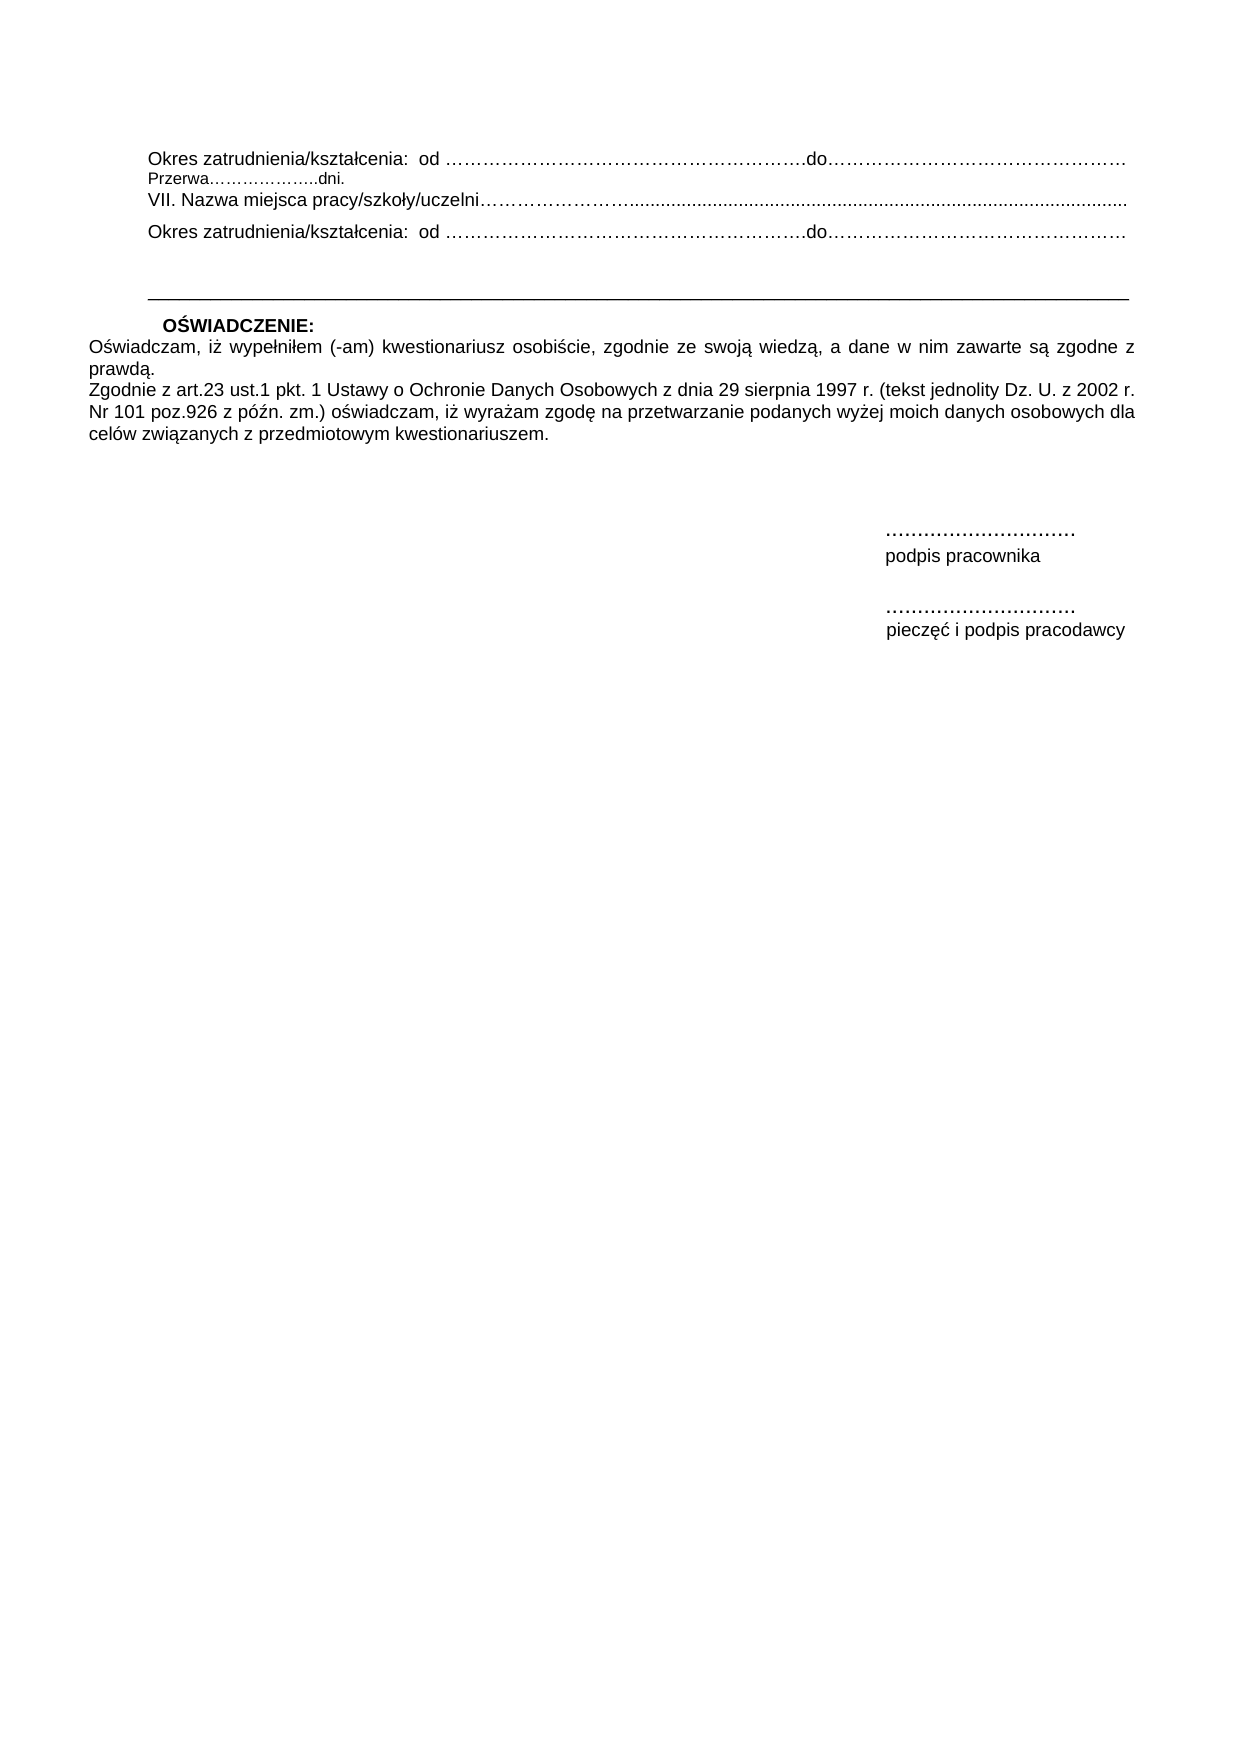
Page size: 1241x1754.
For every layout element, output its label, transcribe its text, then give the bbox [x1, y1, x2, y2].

text VII. Nazwa miejsca pracy/szkoły/uczelni……………………................................................................................................ [148, 188, 1137, 210]
text pieczęć i podpis pracodawcy [886, 619, 1137, 640]
text Przerwa………………..dni. [148, 169, 1137, 188]
text Okres zatrudnienia/kształcenia: od ………………………………………………….do………………………………………… [148, 148, 1137, 169]
text podpis pracownika [885, 541, 1137, 566]
text .............................. [148, 592, 1137, 619]
text ______________________________________________________________________________________________ [148, 281, 1137, 302]
text Okres zatrudnienia/kształcenia: od ………………………………………………….do………………………………………… [148, 221, 1137, 242]
text .............................. [811, 515, 1137, 541]
text OŚWIADCZENIE: Oświadczam, iż wypełniłem (-am) kwestionariusz osobiście, zgodnie ze swoją wiedzą, a dane w nim zawarte są zgodne z prawdą. Zgodnie z art.23 ust.1 pkt. 1 Ustawy o Ochronie Danych Osobowych z dnia 29 sierpnia 1997 r. (tekst jednolity Dz. U. z 2002 r. Nr 101 poz.926 z późn. zm.) oświadczam, iż wyrażam zgodę na przetwarzanie podanych wyżej moich danych osobowych dla celów związanych z przedmiotowym kwestionariuszem. [88, 314, 1137, 444]
